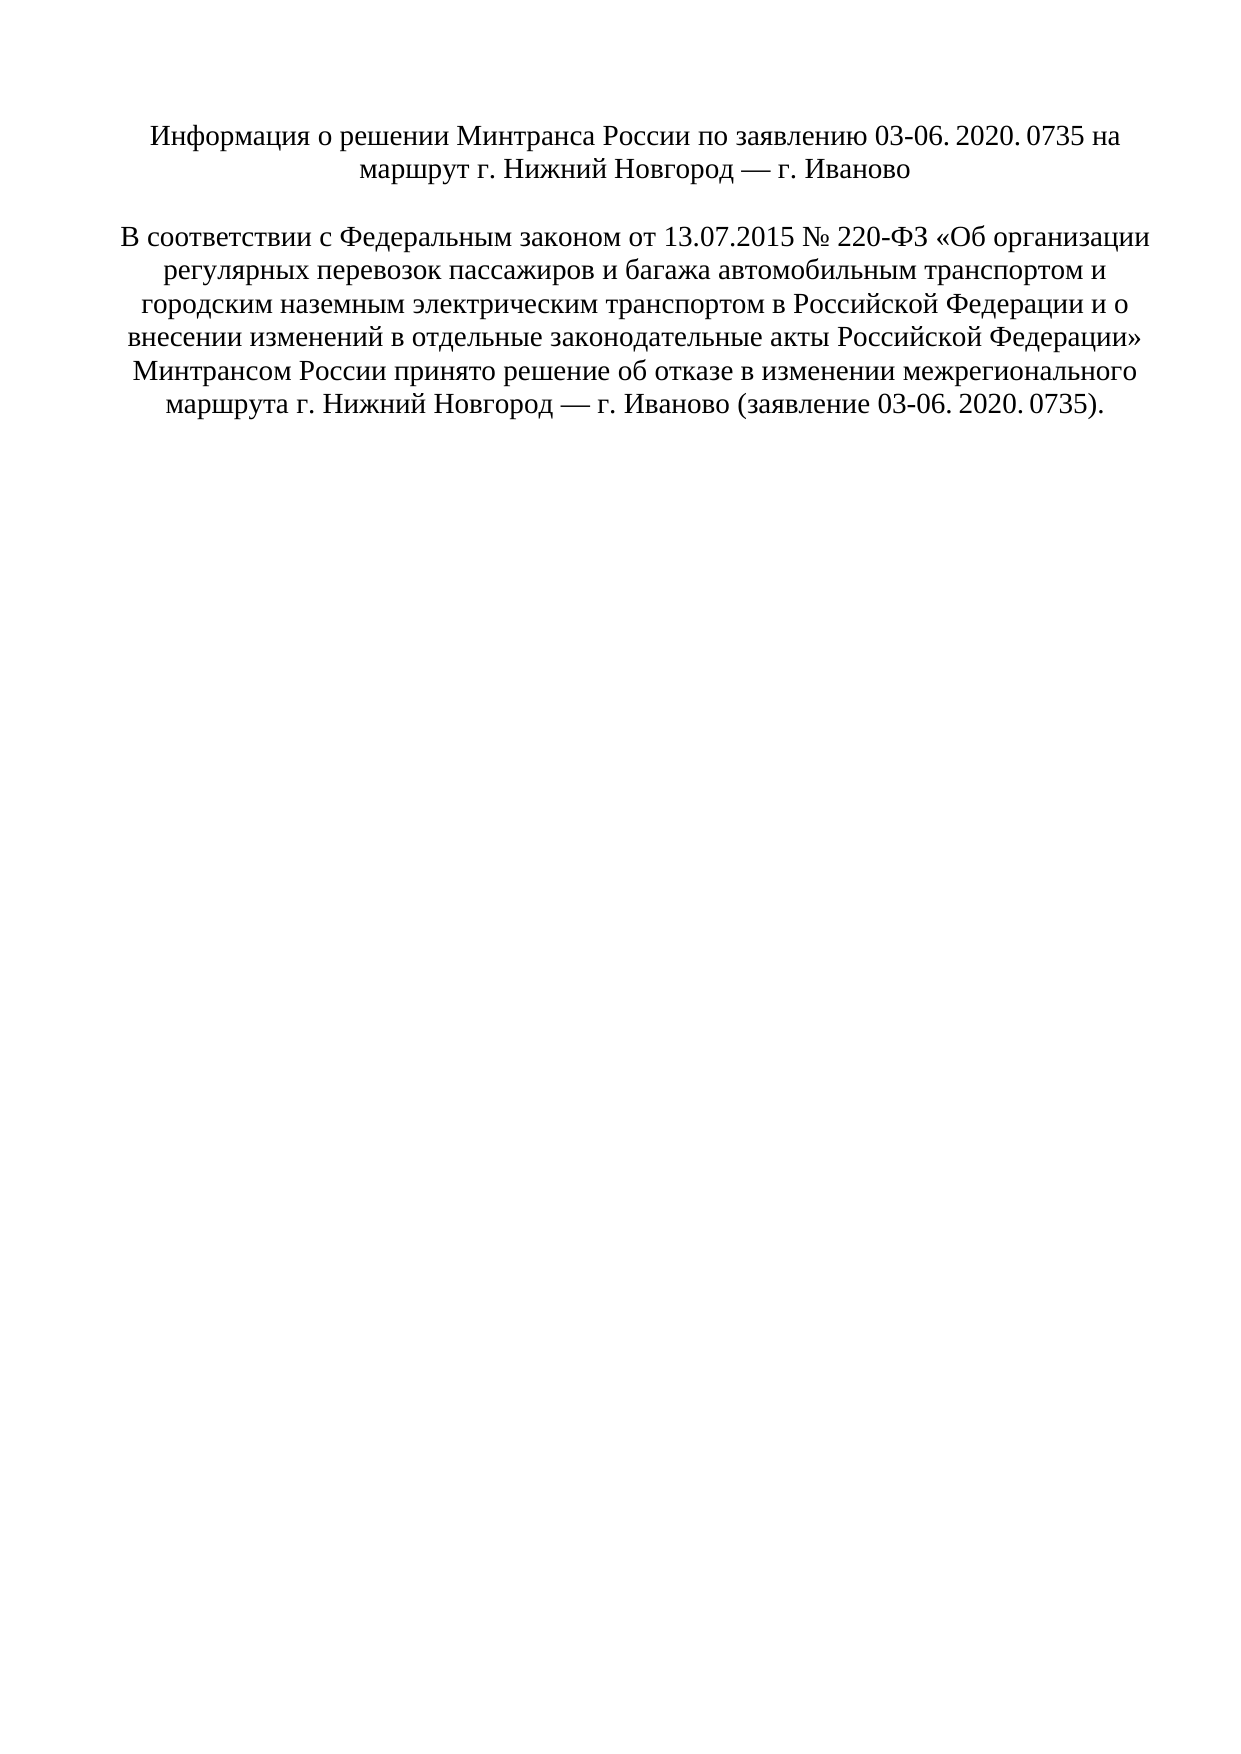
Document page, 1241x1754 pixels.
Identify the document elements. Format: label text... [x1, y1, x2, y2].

text Информация о решении Минтранса России по заявлению 03-06. 2020. 0735 на маршрут г. Нижний Новгород — г. Иваново [118, 118, 1152, 185]
text В соответствии с Федеральным законом от 13.07.2015 № 220-ФЗ «Об организации регулярных перевозок пассажиров и багажа автомобильным транспортом и городским наземным электрическим транспортом в Российской Федерации и о внесении изменений в отдельные законодательные акты Российской Федерации» Минтрансом России принято решение об отказе в изменении межрегионального маршрута г. Нижний Новгород — г. Иваново (заявление 03-06. 2020. 0735). [118, 219, 1152, 420]
